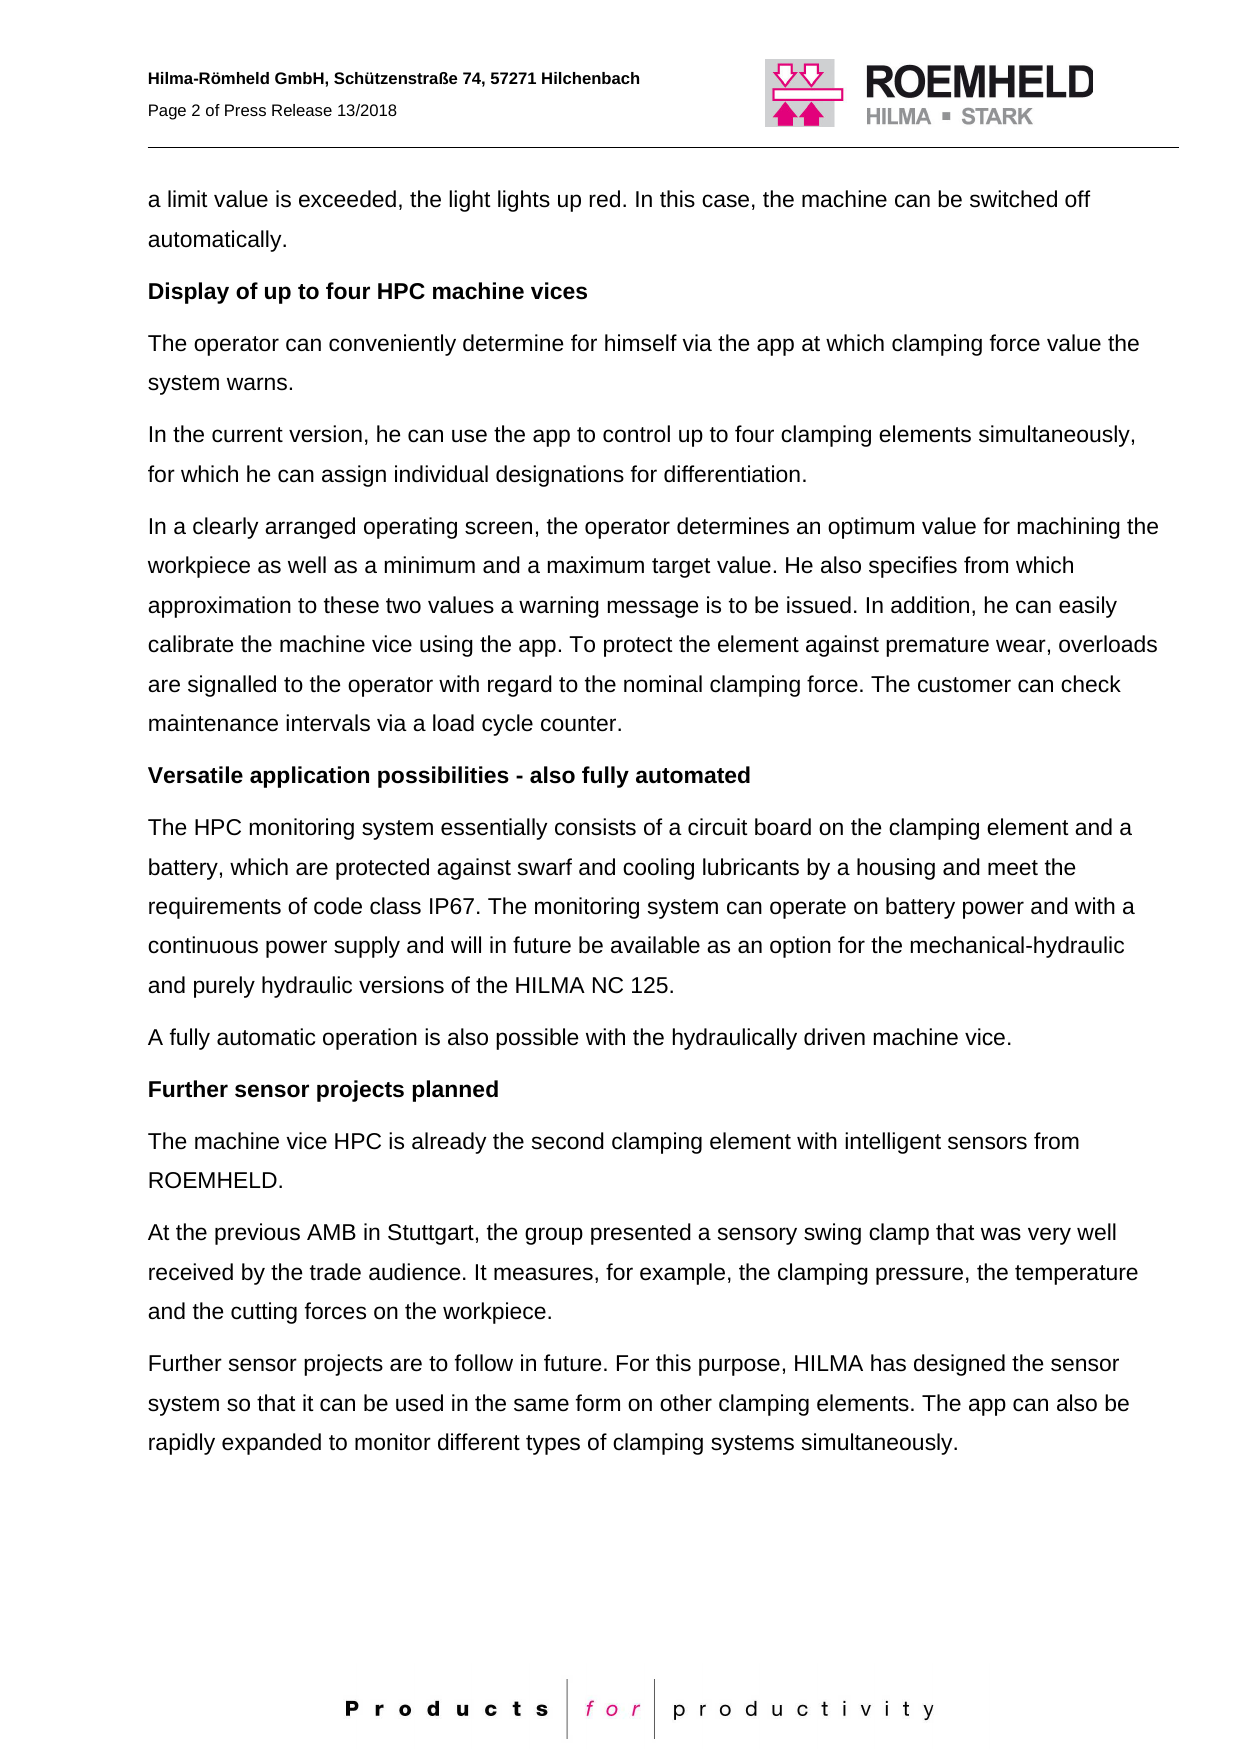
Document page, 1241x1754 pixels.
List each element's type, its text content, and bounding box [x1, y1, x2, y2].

text Further sensor projects are to follow in future. For this purpose, HILMA has designed the sensor system so that it can be used in the same form on other clamping elements. The app can also be rapidly expanded to monitor different types of clamping systems simultaneously. [148, 1350, 1162, 1456]
text In a clearly arranged operating screen, the operator determines an optimum value for machining the workpiece as well as a minimum and a maximum target value. He also specifies from which approximation to these two values a warning message is to be issued. In addition, he can easily calibrate the machine vice using the app. To protect the element against premature wear, overloads are signalled to the operator with regard to the nominal clamping force. The customer can check maintenance intervals via a load cycle counter. [148, 513, 1162, 736]
text The operator can conveniently determine for himself via the app at which clamping force value the system warns. [148, 330, 1162, 396]
text Versatile application possibilities - also fully automated [148, 762, 1162, 788]
text A fully automatic operation is also possible with the hydraulically driven machine vice. [148, 1024, 1162, 1050]
text In the current version, he can use the app to control up to four clamping elements simultaneously, for which he can assign individual designations for differentiation. [148, 421, 1162, 487]
text The HPC monitoring system essentially consists of a circuit board on the clamping element and a battery, which are protected against swarf and cooling lubricants by a housing and meet the requirements of code class IP67. The monitoring system can operate on battery power and with a continuous power supply and will in future be available as an option for the mechanical-hydraulic and purely hydraulic versions of the HILMA NC 125. [148, 814, 1162, 998]
text Display of up to four HPC machine vices [148, 278, 1162, 304]
text At the previous AMB in Stuttgart, the group presented a sensory swing clamp that was very well received by the trade audience. It measures, for example, the clamping pressure, the temperature and the cutting forces on the workpiece. [148, 1219, 1162, 1325]
text Further sensor projects planned [148, 1076, 1162, 1102]
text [148, 186, 1162, 252]
text The machine vice HPC is already the second clamping element with intelligent sensors from ROEMHELD. [148, 1128, 1162, 1194]
picture [299, 1663, 990, 1749]
picture [763, 59, 1093, 126]
